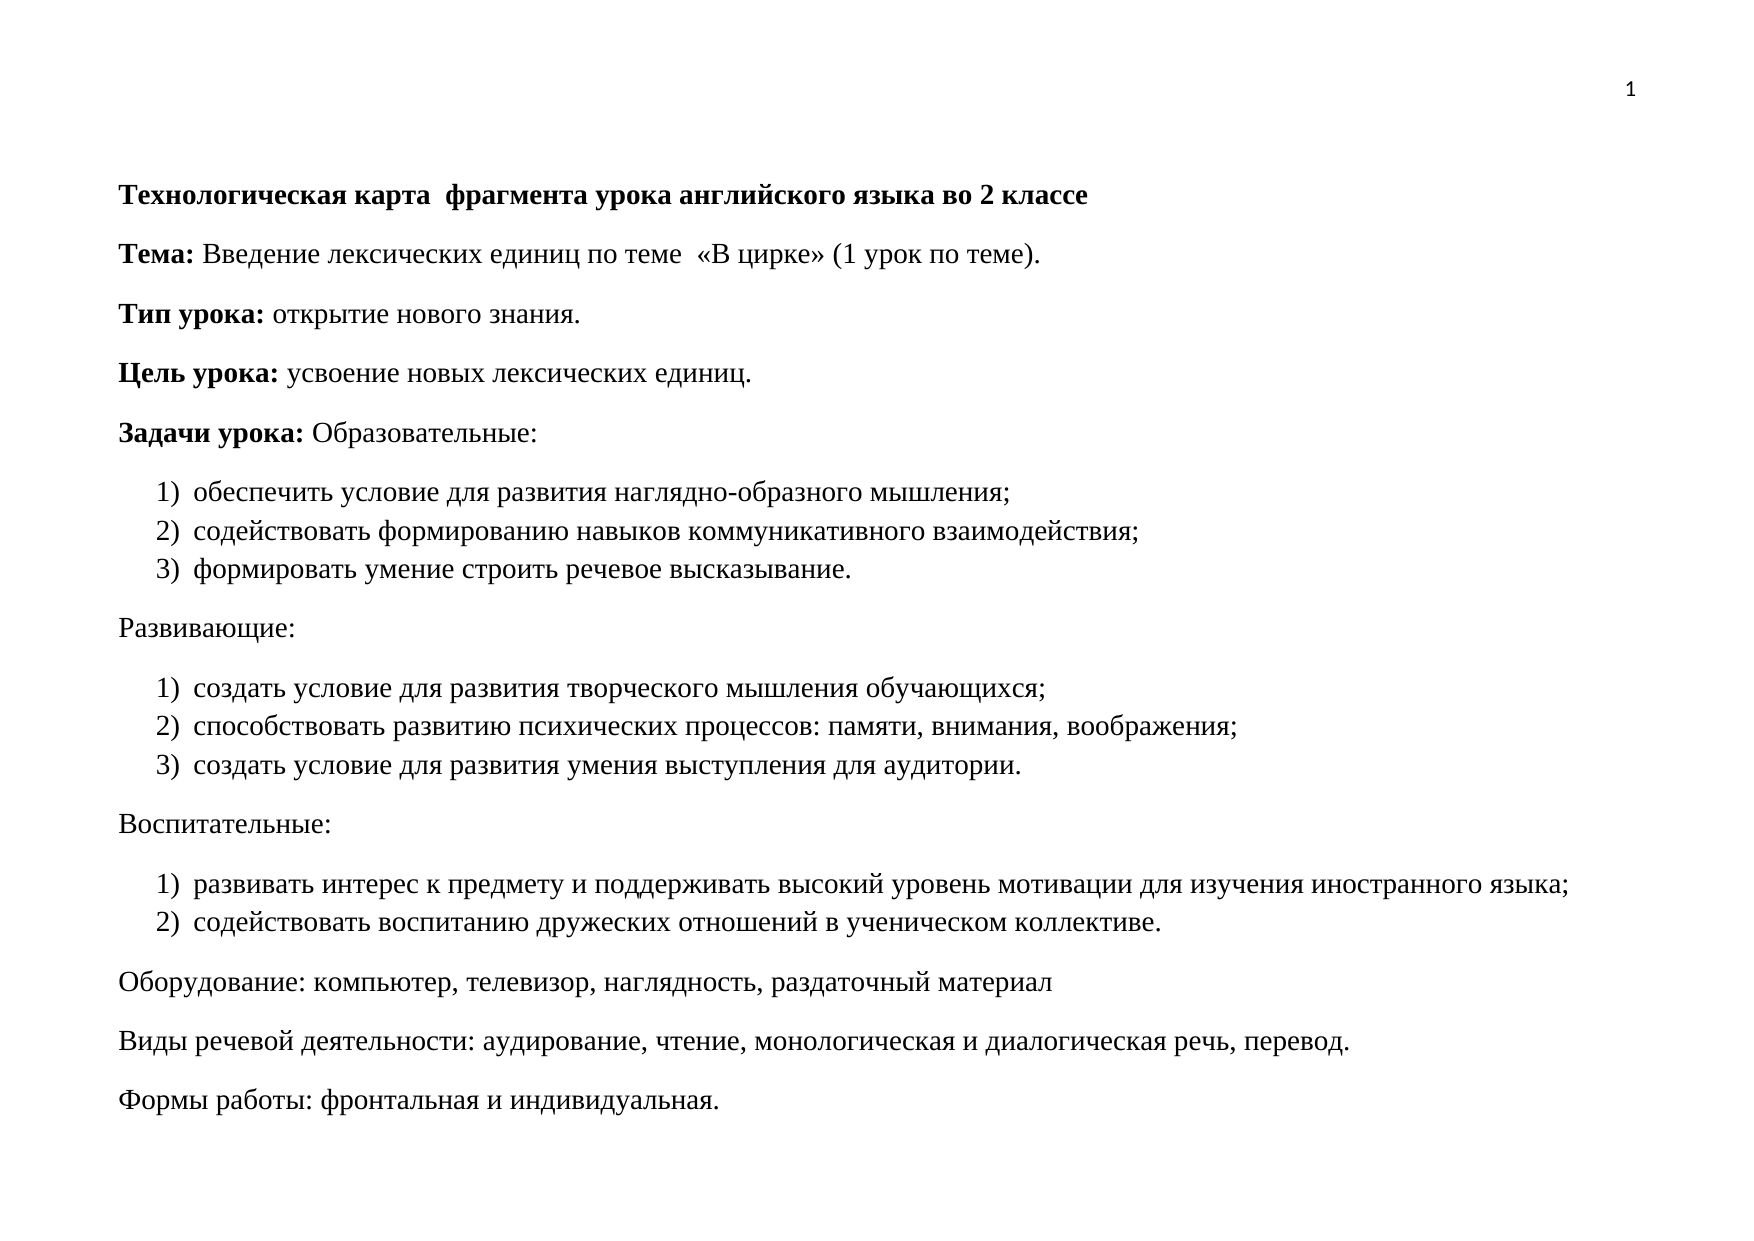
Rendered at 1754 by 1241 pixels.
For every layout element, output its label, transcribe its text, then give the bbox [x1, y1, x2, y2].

text Формы работы: фронтальная и индивидуальная. [118, 1082, 1636, 1116]
list обеспечить условие для развития наглядно-образного мышления; [156, 474, 1636, 508]
list содействовать воспитанию дружеских отношений в ученическом коллективе. [156, 904, 1636, 938]
text Оборудование: компьютер, телевизор, наглядность, раздаточный материал [118, 964, 1636, 997]
text Тип урока: открытие нового знания. [118, 296, 1636, 329]
text Задачи урока: Образовательные: [118, 415, 1636, 448]
list создать условие для развития умения выступления для аудитории. [156, 747, 1636, 781]
text Воспитательные: [118, 806, 1636, 840]
list способствовать развитию психических процессов: памяти, внимания, воображения; [156, 708, 1636, 742]
text Развивающие: [118, 611, 1636, 644]
list развивать интерес к предмету и поддерживать высокий уровень мотивации для изучения иностранного языка; [156, 866, 1636, 899]
list создать условие для развития творческого мышления обучающихся; [156, 670, 1636, 703]
text Цель урока: усвоение новых лексических единиц. [118, 355, 1636, 389]
text Виды речевой деятельности: аудирование, чтение, монологическая и диалогическая речь, перевод. [118, 1023, 1636, 1057]
text Тема: Введение лексических единиц по теме «В цирке» (1 урок по теме). [118, 237, 1636, 270]
list содействовать формированию навыков коммуникативного взаимодействия; [156, 513, 1636, 546]
list формировать умение строить речевое высказывание. [156, 551, 1636, 585]
text Технологическая карта фрагмента урока английского языка во 2 классе [118, 177, 1636, 211]
